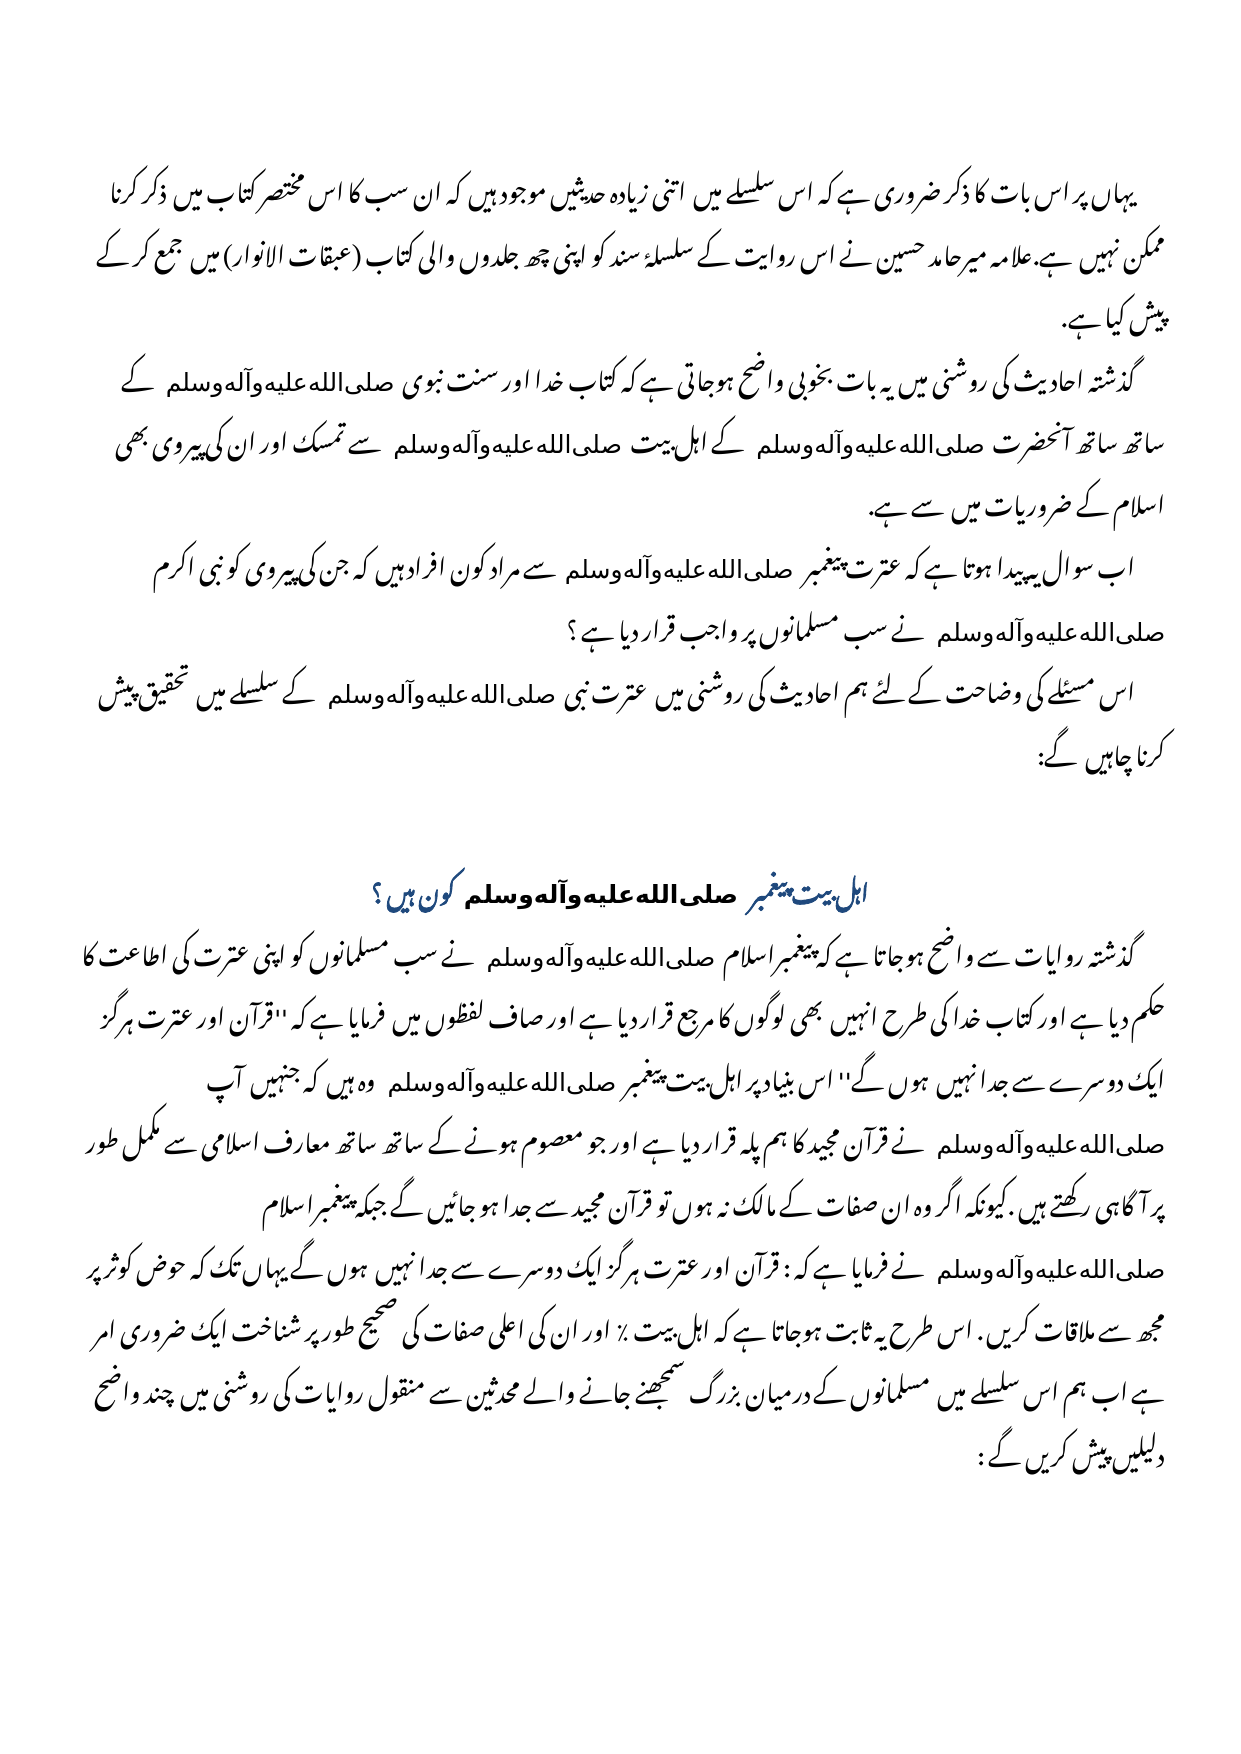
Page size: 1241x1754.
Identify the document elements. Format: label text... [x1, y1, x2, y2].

text اب سوال یہ پیدا ہوتا ہے کہ عترت پیغمبر صلى‌الله‌عليه‌وآله‌وسلم سے مراد کون افراد ہیں کہ جن کی پیروی کو نبی اکرم صلى‌الله‌عليه‌وآله‌وسلم نے سب مسلمانوں پر واجب قرار دیا ہے ؟ [75, 531, 1165, 656]
subtitle اہل بیت پیغمبر صلى‌الله‌عليه‌وآله‌وسلم کون ہیں ؟ [75, 856, 1165, 919]
text اس مسئلے کی وضاحت کے لئے ہم احادیث کی روشنی میں عترت نبی صلى‌الله‌عليه‌وآله‌وسلم کے سلسلے میں تحقیق پیش کرنا چاہیں گے: [75, 656, 1165, 781]
text گذشتہ احادیث کی روشنی میں یہ بات بخوبی واضح ہوجاتی ہے کہ کتاب خدا اور سنت نبوی صلى‌الله‌عليه‌وآله‌وسلم کے ساتھ ساتھ آنحضرت صلى‌الله‌عليه‌وآله‌وسلم کے اہل بیت صلى‌الله‌عليه‌وآله‌وسلم سے تمسک اور ان کی پیروی بھی اسلام کے ضروریات میں سے ہے. [75, 344, 1165, 531]
text یہاں پر اس بات کا ذکر ضروری ہے کہ اس سلسلے میں اتنی زیادہ حدیثیں موجود ہیں کہ ان سب کا اس مختصر کتاب میں ذکر کرنا ممکن نہیں ہے.علامہ میرحامد حسین نے اس روایت کے سلسلۂ سند کو اپنی چھ جلدوں والی کتاب (عبقات الانوار) میں جمع کر کے پیش کیا ہے. [75, 156, 1165, 344]
text گذشتہ روایات سے واضح ہوجاتا ہے کہ پیغمبراسلام صلى‌الله‌عليه‌وآله‌وسلم نے سب مسلمانوں کو اپنی عترت کی اطاعت کا حکم دیا ہے اور کتاب خدا کی طرح انہیں بھی لوگوں کا مرجع قرار دیا ہے اور صاف لفظوں میں فرمایا ہے کہ ''قرآن اور عترت ہرگز ایک دوسرے سے جدا نہیں ہوں گے'' اس بنیاد پر اہل بیت پیغمبر صلى‌الله‌عليه‌وآله‌وسلم وہ ہیں کہ جنہیں آپ صلى‌الله‌عليه‌وآله‌وسلم نے قرآن مجید کا ہم پلہ قرار دیا ہے اور جو معصوم ہونے کے ساتھ ساتھ معارف اسلامی سے مکمل طور پر آگاہی رکھتے ہیں .کیونکہ اگر وہ ان صفات کے مالک نہ ہوں تو قرآن مجید سے جدا ہو جائیں گے جبکہ پیغمبراسلام صلى‌الله‌عليه‌وآله‌وسلم نے فرمایا ہے کہ : قرآن اور عترت ہرگز ایک دوسرے سے جدا نہیں ہوں گے یہاں تک کہ حوض کوثر پر مجھ سے ملاقات کریں . اس طرح یہ ثابت ہوجاتا ہے کہ اہل بیت ٪ اور ان کی اعلی صفات کی صحیح طور پر شناخت ایک ضروری امر ہے اب ہم اس سلسلے میں مسلمانوں کے درمیان بزرگ سمجھنے جانے والے محدثین سے منقول روایات کی روشنی میں چند واضح دلیلیں پیش کریں گے : [75, 919, 1165, 1481]
